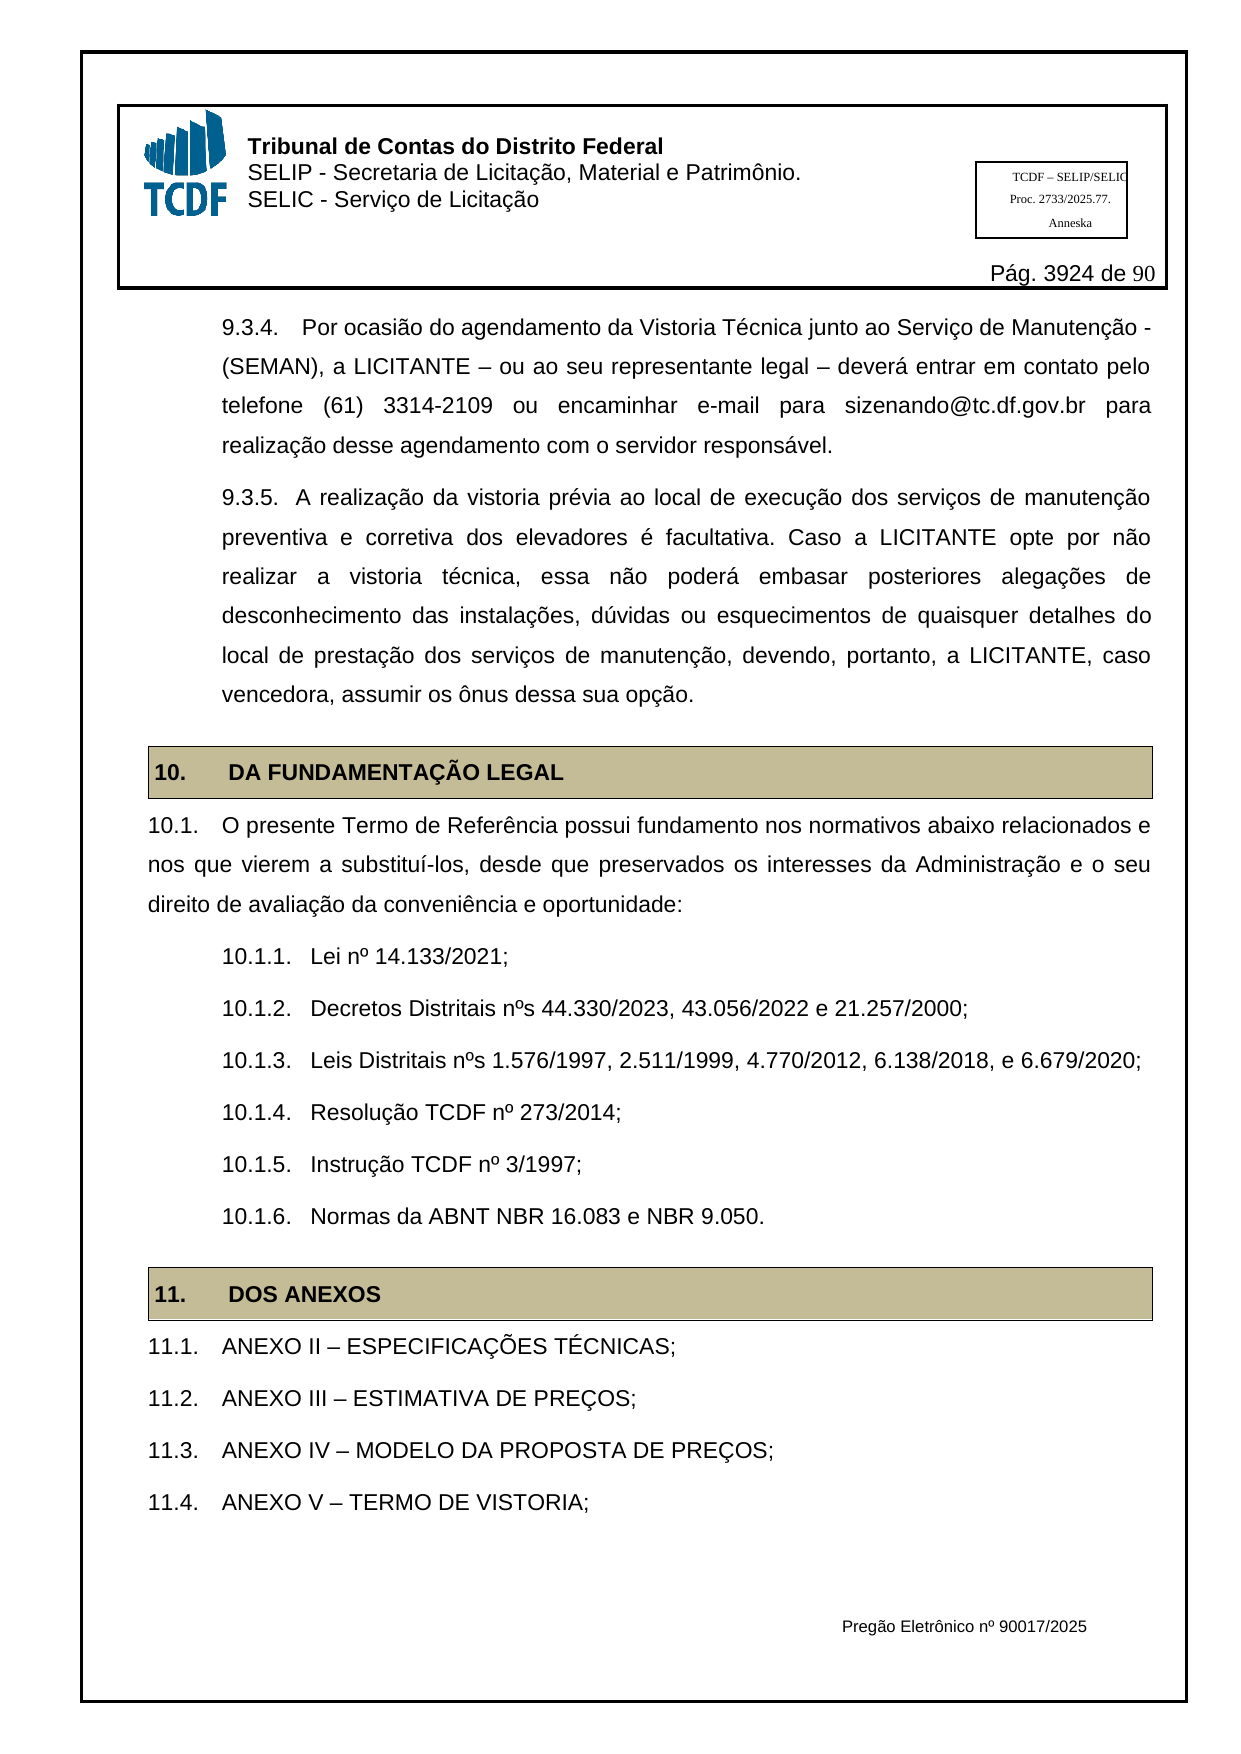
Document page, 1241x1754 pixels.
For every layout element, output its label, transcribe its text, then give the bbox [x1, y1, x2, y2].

list ANEXO V – TERMO DE VISTORIA; [148, 1489, 1152, 1515]
list Decretos Distritais nºs 44.330/2023, 43.056/2022 e 21.257/2000; [222, 995, 1152, 1021]
list Resolução TCDF nº 273/2014; [222, 1099, 1152, 1125]
list O presente Termo de Referência possui fundamento nos normativos abaixo relacionados e nos que vierem a substituí-los, desde que preservados os interesses da Administração e o seu direito de avaliação da conveniência e oportunidade: [148, 812, 1152, 917]
list Lei nº 14.133/2021; [222, 943, 1152, 969]
list Instrução TCDF nº 3/1997; [222, 1151, 1152, 1177]
list Leis Distritais nºs 1.576/1997, 2.511/1999, 4.770/2012, 6.138/2018, e 6.679/2020; [222, 1047, 1152, 1073]
list Normas da ABNT NBR 16.083 e NBR 9.050. [222, 1203, 1152, 1229]
list A realização da vistoria prévia ao local de execução dos serviços de manutenção preventiva e corretiva dos elevadores é facultativa. Caso a LICITANTE opte por não realizar a vistoria técnica, essa não poderá embasar posteriores alegações de desconhecimento das instalações, dúvidas ou esquecimentos de quaisquer detalhes do local de prestação dos serviços de manutenção, devendo, portanto, a LICITANTE, caso vencedora, assumir os ônus dessa sua opção. [222, 484, 1152, 708]
list Por ocasião do agendamento da Vistoria Técnica junto ao Serviço de Manutenção - (SEMAN), a LICITANTE – ou ao seu representante legal – deverá entrar em contato pelo telefone (61) 3314-2109 ou encaminhar e-mail para sizenando@tc.df.gov.br para realização desse agendamento com o servidor responsável. [222, 313, 1152, 458]
list ANEXO II – ESPECIFICAÇÕES TÉCNICAS; [148, 1333, 1152, 1359]
table_header DA FUNDAMENTAÇÃO LEGAL [149, 747, 1152, 798]
picture [129, 107, 241, 218]
table_header DOS ANEXOS [149, 1268, 1152, 1319]
list ANEXO IV – MODELO DA PROPOSTA DE PREÇOS; [148, 1437, 1152, 1463]
list ANEXO III – ESTIMATIVA DE PREÇOS; [148, 1385, 1152, 1411]
